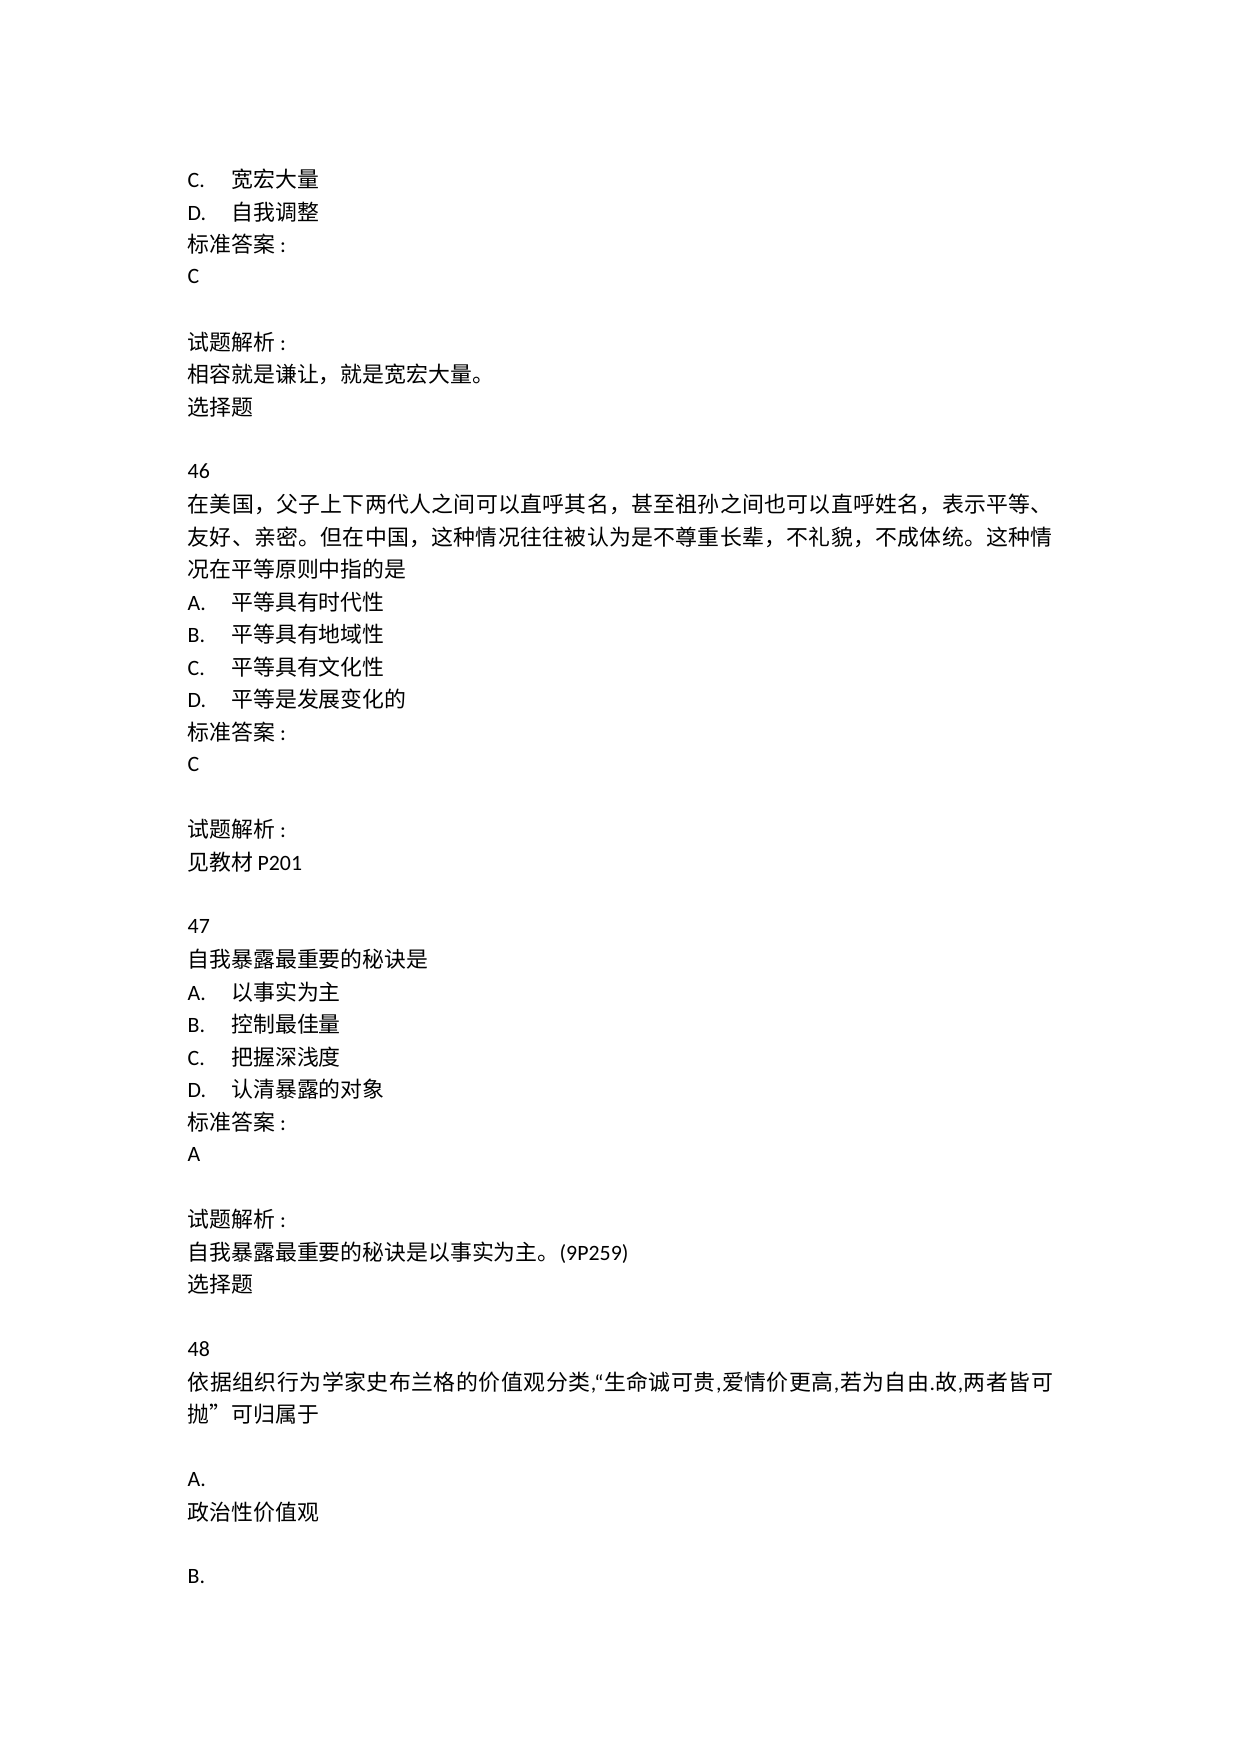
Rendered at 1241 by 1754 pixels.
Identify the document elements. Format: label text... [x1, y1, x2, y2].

text 在美国，父子上下两代人之间可以直呼其名，甚至祖孙之间也可以直呼姓名，表示平等、友好、亲密。但在中国，这种情况往往被认为是不尊重长辈，不礼貌，不成体统。这种情况在平等原则中指的是 [187, 487, 1053, 584]
text 标准答案 : [187, 1104, 1053, 1137]
text 46 [187, 454, 1053, 487]
text C [187, 747, 1053, 779]
text 相容就是谦让，就是宽宏大量。 [187, 357, 1053, 389]
text B. [187, 1559, 1053, 1592]
text D. 平等是发展变化的 [187, 682, 1053, 714]
text 见教材P201 [187, 844, 1053, 877]
text 试题解析 : [187, 812, 1053, 844]
text C. 把握深浅度 [187, 1039, 1053, 1072]
text A. 以事实为主 [187, 974, 1053, 1007]
text 自我暴露最重要的秘诀是 [187, 942, 1053, 974]
text 试题解析 : [187, 1202, 1053, 1234]
text D. 认清暴露的对象 [187, 1072, 1053, 1104]
text 47 [187, 909, 1053, 942]
text 政治性价值观 [187, 1494, 1053, 1527]
text A. [187, 1462, 1053, 1494]
text B. 平等具有地域性 [187, 617, 1053, 649]
text C. 宽宏大量 [187, 162, 1053, 194]
text A. 平等具有时代性 [187, 584, 1053, 617]
text C [187, 259, 1053, 292]
text 48 [187, 1332, 1053, 1364]
text 试题解析 : [187, 324, 1053, 357]
text 依据组织行为学家史布兰格的价值观分类,“生命诚可贵,爱情价更高,若为自由.故,两者皆可抛”可归属于 [187, 1364, 1053, 1429]
text B. 控制最佳量 [187, 1007, 1053, 1039]
text 选择题 [187, 389, 1053, 422]
text 标准答案 : [187, 714, 1053, 747]
text 标准答案 : [187, 227, 1053, 259]
text 选择题 [187, 1267, 1053, 1299]
text C. 平等具有文化性 [187, 649, 1053, 682]
text A [187, 1137, 1053, 1169]
text 自我暴露最重要的秘诀是以事实为主。(9P259) [187, 1234, 1053, 1267]
text D. 自我调整 [187, 194, 1053, 227]
